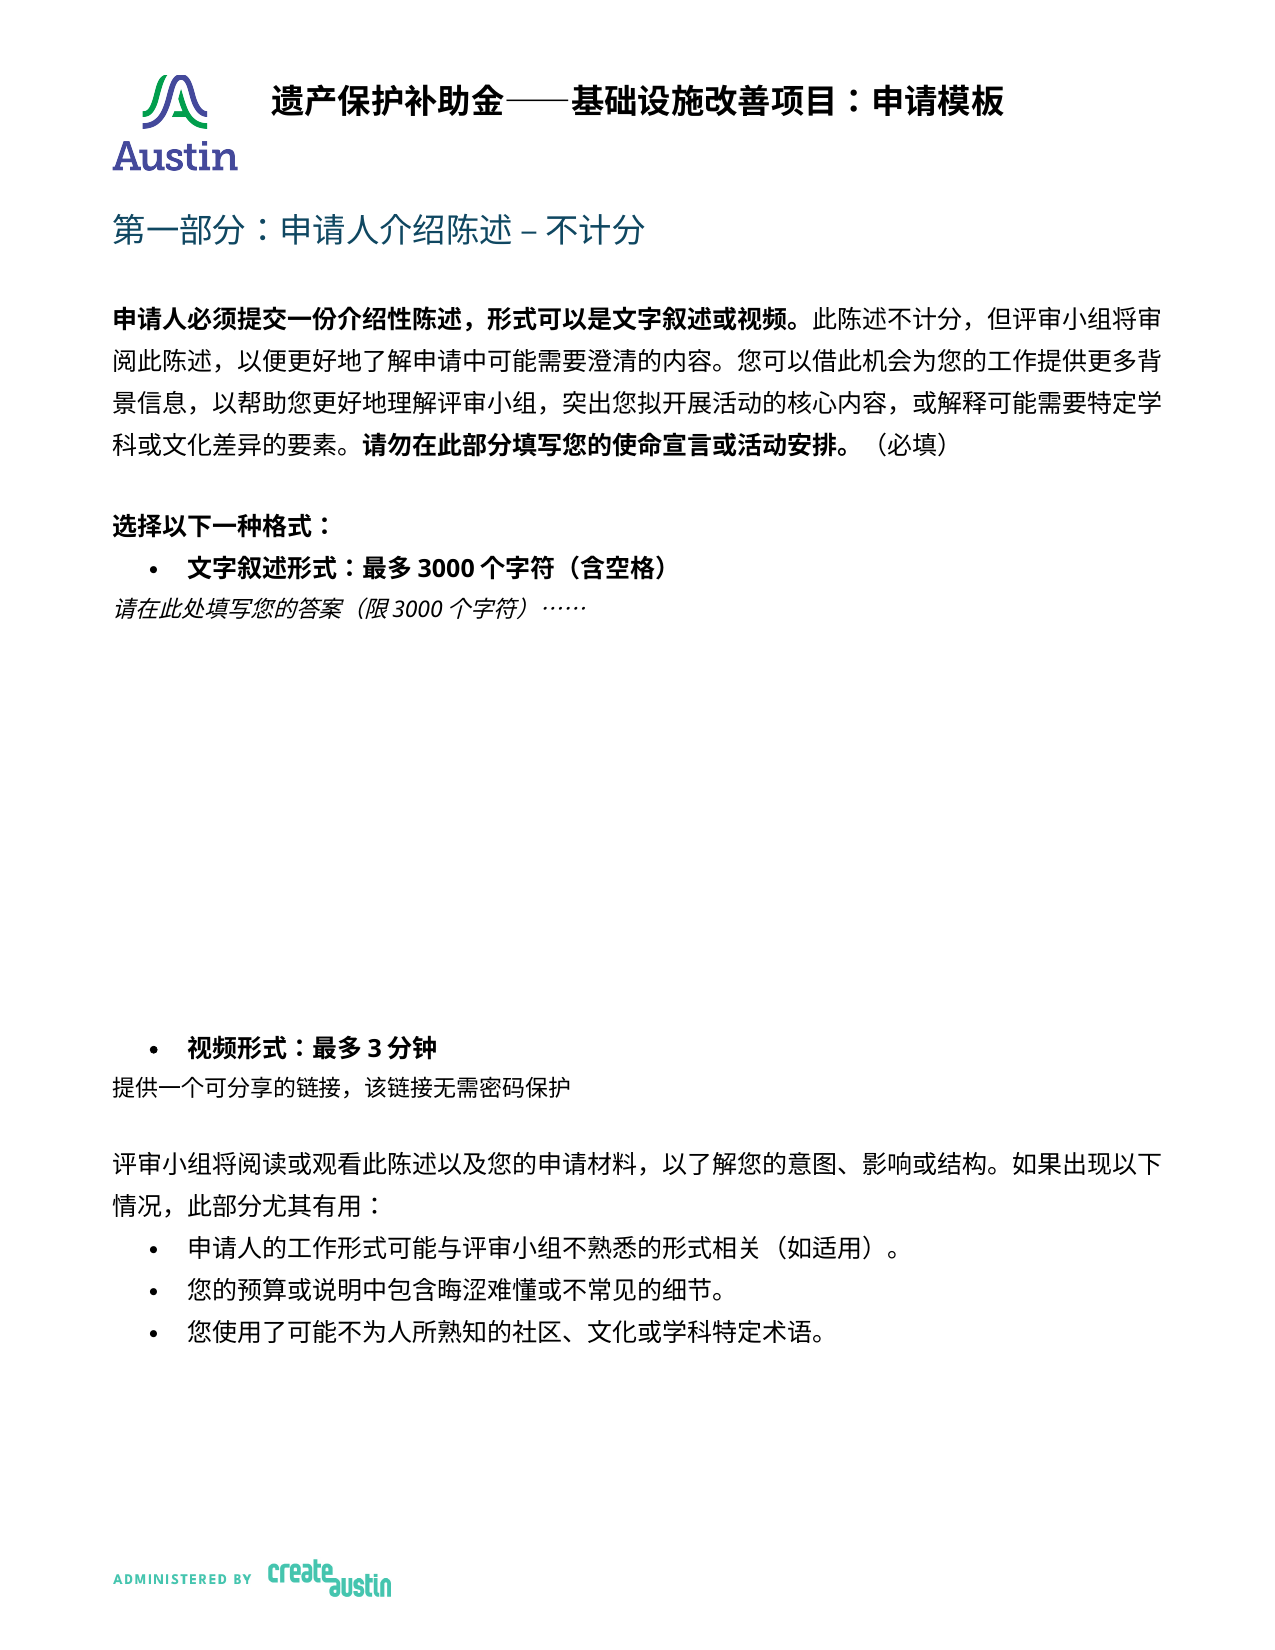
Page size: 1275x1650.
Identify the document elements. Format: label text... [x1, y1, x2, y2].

picture [112, 75, 238, 171]
subtitle 第一部分：申请人介绍陈述 – 不计分 [112, 204, 1162, 252]
list 文字叙述形式：最多3000个字符（含空格） [150, 549, 1162, 585]
list 申请人的工作形式可能与评审小组不熟悉的形式相关（如适用）。 [150, 1229, 1162, 1265]
text 申请人必须提交一份介绍性陈述，形式可以是文字叙述或视频。此陈述不计分，但评审小组将审阅此陈述，以便更好地了解申请中可能需要澄清的内容。您可以借此机会为您的工作提供更多背景信息，以帮助您更好地理解评审小组，突出您拟开展活动的核心内容，或解释可能需要特定学科或文化差异的要素。请勿在此部分填写您的使命宣言或活动安排。（必填） [112, 299, 1162, 501]
text 选择以下一种格式： [112, 507, 1162, 543]
text 提供一个可分享的链接，该链接无需密码保护 [112, 1070, 1162, 1103]
list 您使用了可能不为人所熟知的社区、文化或学科特定术语。 [150, 1313, 1162, 1349]
picture [0, 1541, 1275, 1616]
text 请在此处填写您的答案（限3000个字符）…… [112, 591, 1162, 624]
list 您的预算或说明中包含晦涩难懂或不常见的细节。 [150, 1271, 1162, 1307]
list 视频形式：最多3分钟 [150, 1028, 1162, 1064]
text 评审小组将阅读或观看此陈述以及您的申请材料，以了解您的意图、影响或结构。如果出现以下情况，此部分尤其有用： [112, 1145, 1162, 1223]
